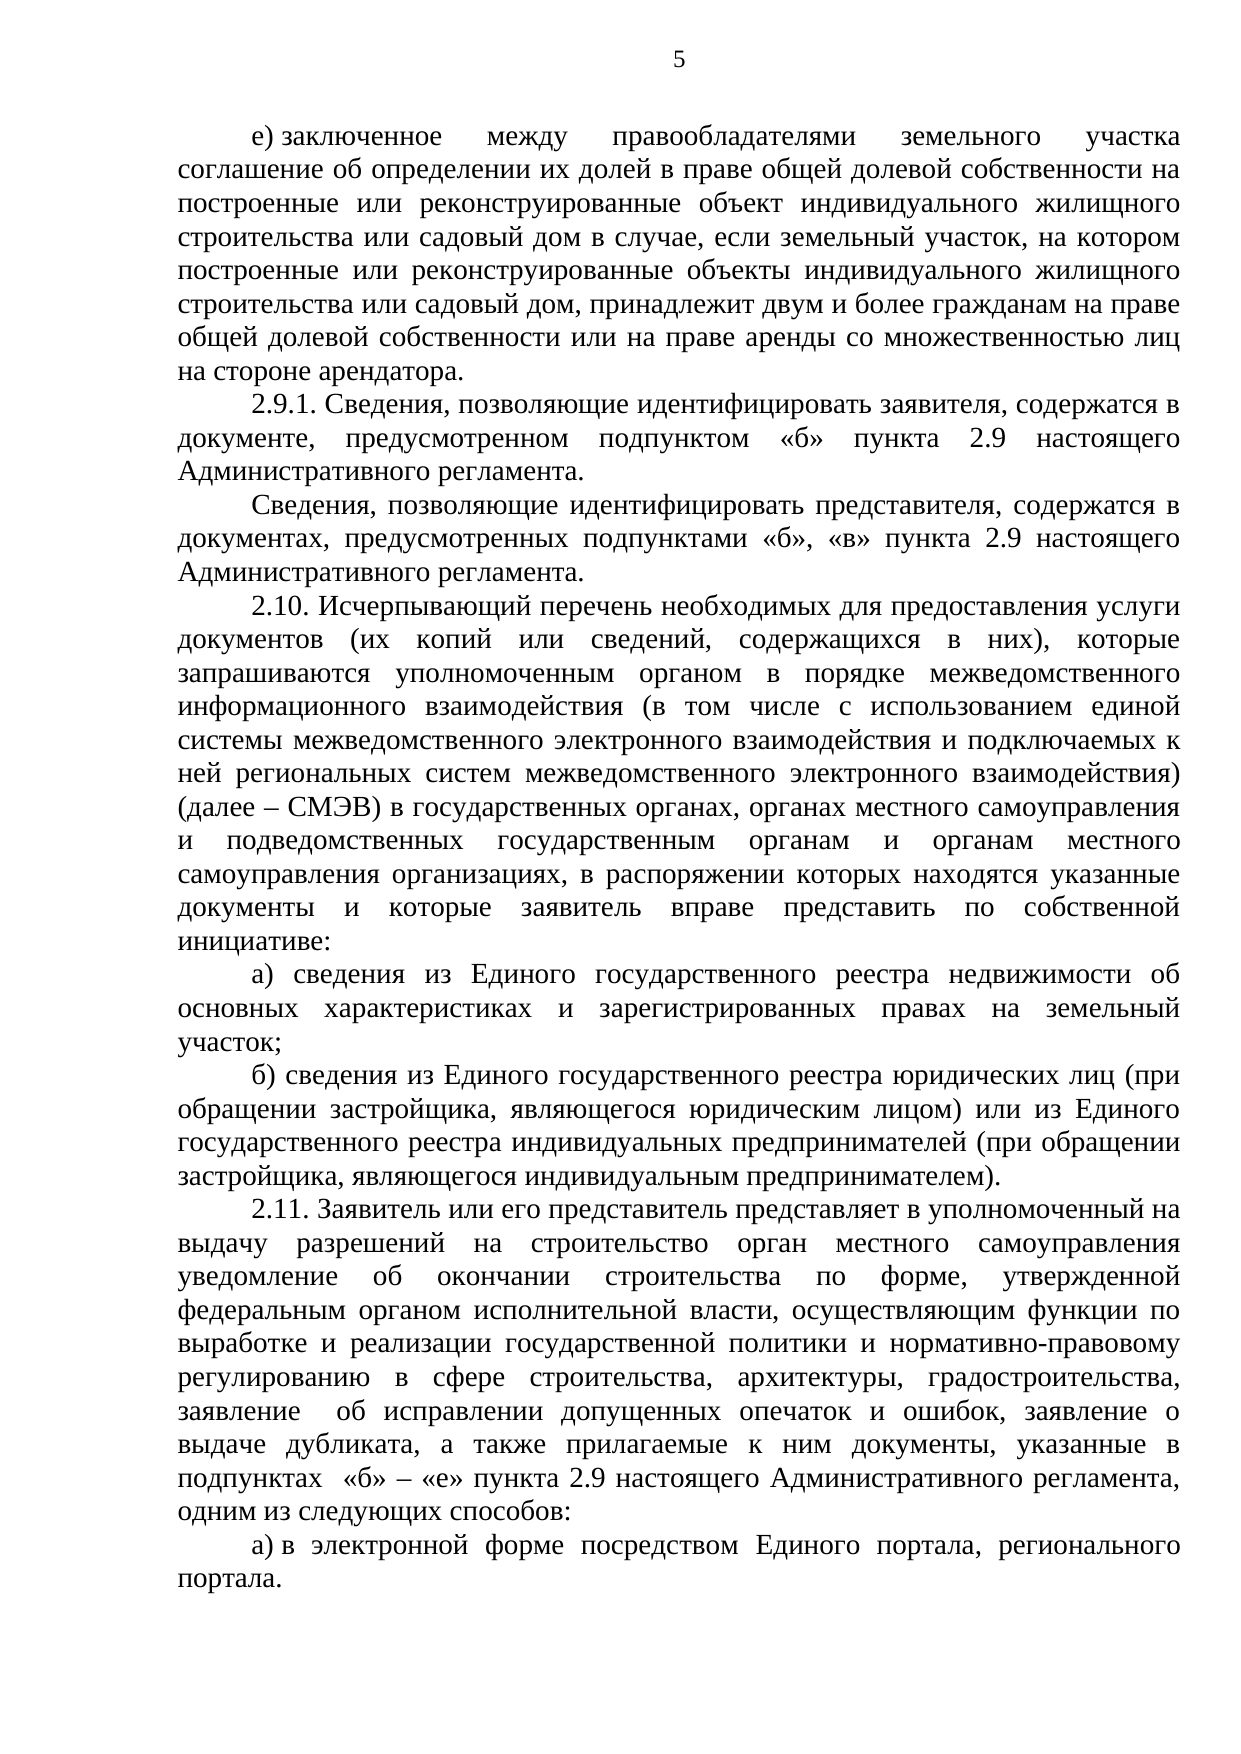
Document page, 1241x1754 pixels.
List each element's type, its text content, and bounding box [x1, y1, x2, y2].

text б) сведения из Единого государственного реестра юридических лиц (при обращении застройщика, являющегося юридическим лицом) или из Единого государственного реестра индивидуальных предпринимателей (при обращении застройщика, являющегося индивидуальным предпринимателем). [177, 1057, 1181, 1191]
text 2.11. Заявитель или его представитель представляет в уполномоченный на выдачу разрешений на строительство орган местного самоуправления уведомление об окончании строительства по форме, утвержденной федеральным органом исполнительной власти, осуществляющим функции по выработке и реализации государственной политики и нормативно-правовому регулированию в сфере строительства, архитектуры, градостроительства, заявление об исправлении допущенных опечаток и ошибок, заявление о выдаче дубликата, а также прилагаемые к ним документы, указанные в подпунктах «б» – «е» пункта 2.9 настоящего Административного регламента, одним из следующих способов: [177, 1191, 1181, 1527]
text 2.9.1. Сведения, позволяющие идентифицировать заявителя, содержатся в документе, предусмотренном подпунктом «б» пункта 2.9 настоящего Административного регламента. [177, 386, 1181, 487]
text а) в электронной форме посредством Единого портала, регионального портала. [177, 1527, 1181, 1594]
text 2.10. Исчерпывающий перечень необходимых для предоставления услуги документов (их копий или сведений, содержащихся в них), которые запрашиваются уполномоченным органом в порядке межведомственного информационного взаимодействия (в том числе с использованием единой системы межведомственного электронного взаимодействия и подключаемых к ней региональных систем межведомственного электронного взаимодействия) (далее – СМЭВ) в государственных органах, органах местного самоуправления и подведомственных государственным органам и органам местного самоуправления организациях, в распоряжении которых находятся указанные документы и которые заявитель вправе представить по собственной инициативе: [177, 588, 1181, 957]
text Сведения, позволяющие идентифицировать представителя, содержатся в документах, предусмотренных подпунктами «б», «в» пункта 2.9 настоящего Административного регламента. [177, 487, 1181, 588]
text е) заключенное между правообладателями земельного участка соглашение об определении их долей в праве общей долевой собственности на построенные или реконструированные объект индивидуального жилищного строительства или садовый дом в случае, если земельный участок, на котором построенные или реконструированные объекты индивидуального жилищного строительства или садовый дом, принадлежит двум и более гражданам на праве общей долевой собственности или на праве аренды со множественностью лиц на стороне арендатора. [177, 118, 1181, 386]
text а) сведения из Единого государственного реестра недвижимости об основных характеристиках и зарегистрированных правах на земельный участок; [177, 957, 1181, 1057]
